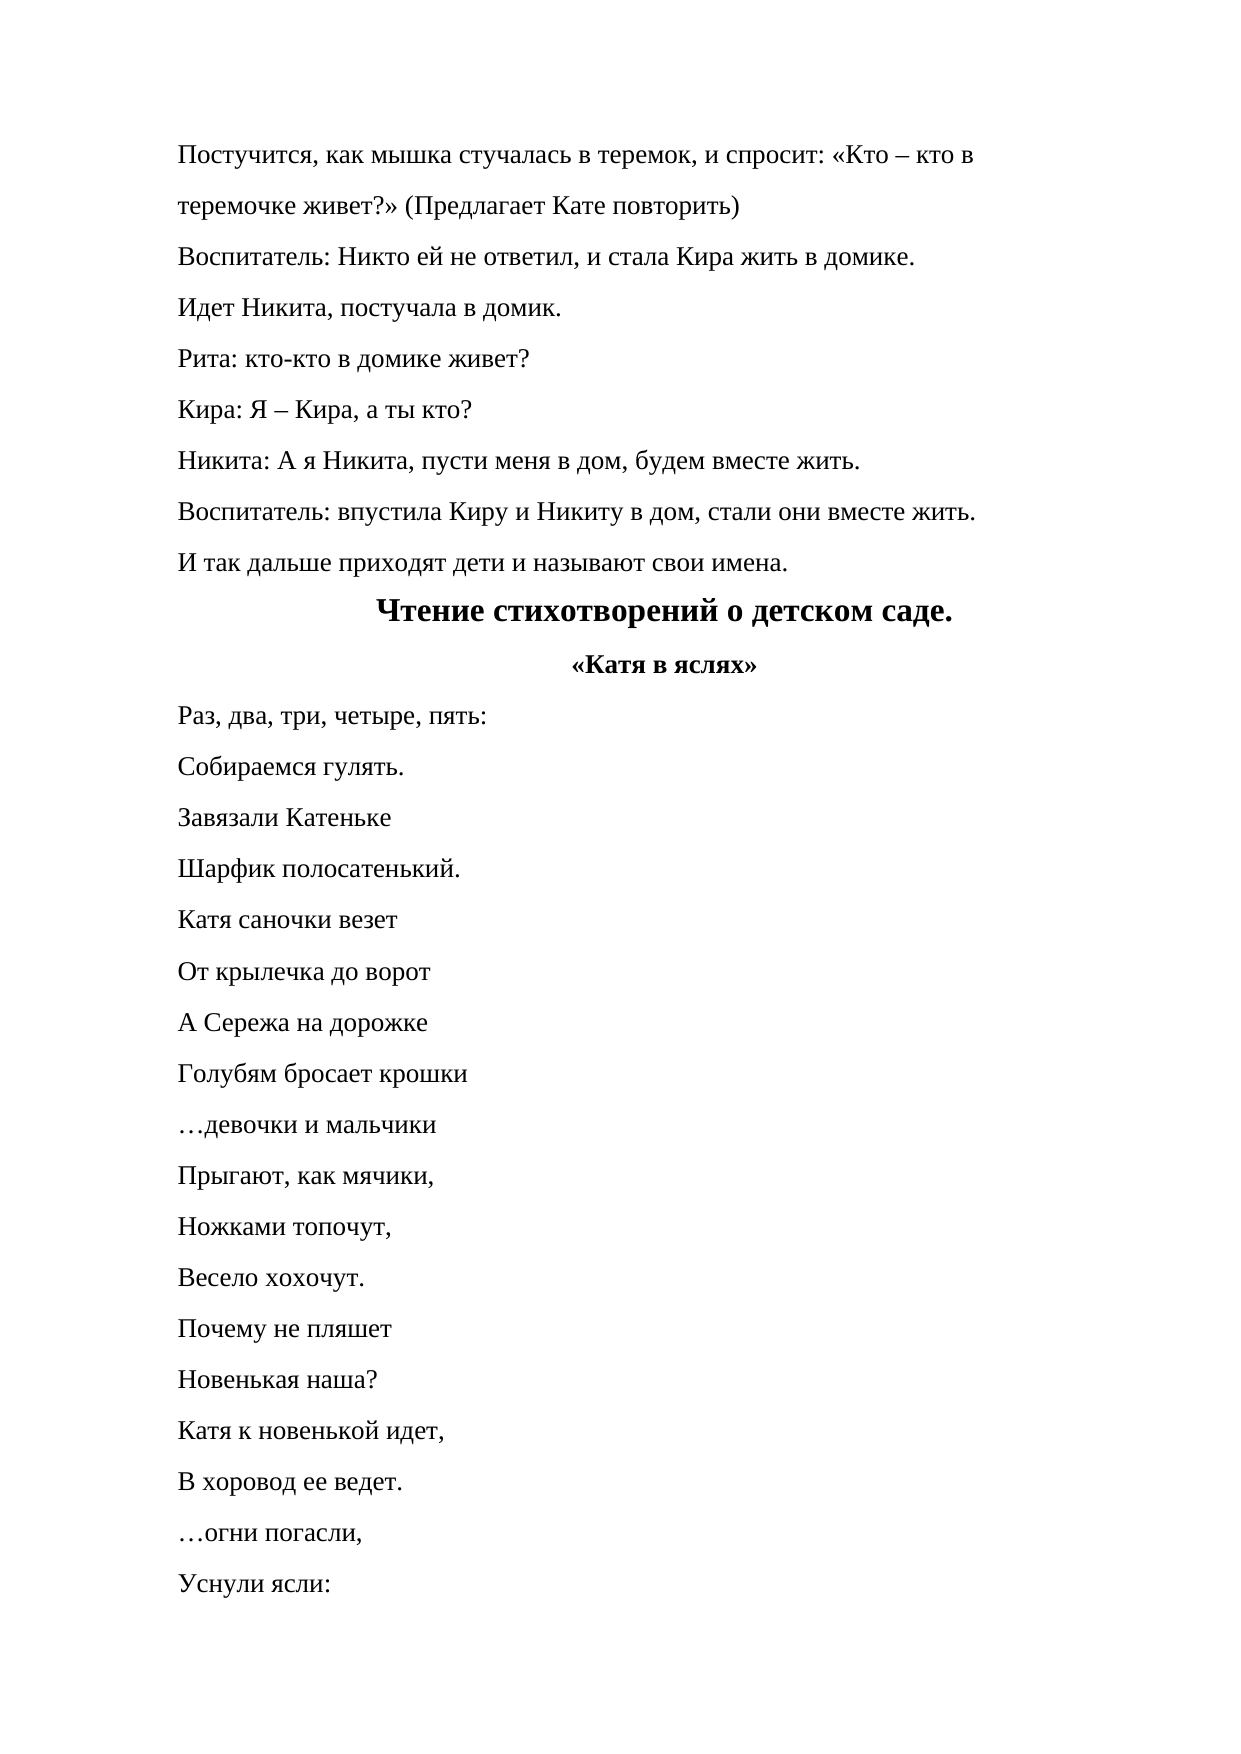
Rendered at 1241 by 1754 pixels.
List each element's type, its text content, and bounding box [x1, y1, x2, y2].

text И так дальше приходят дети и называют свои имена. [177, 526, 1152, 577]
text Кира: Я – Кира, а ты кто? [177, 373, 1152, 424]
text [177, 679, 1152, 1598]
text Воспитатель: впустила Киру и Никиту в дом, стали они вместе жить. [177, 475, 1152, 526]
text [177, 118, 1152, 220]
text Никита: А я Никита, пусти меня в дом, будем вместе жить. [177, 424, 1152, 475]
text Идет Никита, постучала в домик. [177, 271, 1152, 322]
text Рита: кто-кто в домике живет? [177, 322, 1152, 373]
text Воспитатель: Никто ей не ответил, и стала Кира жить в домике. [177, 220, 1152, 271]
text Чтение стихотворений о детском саде. «Катя в яслях» [177, 577, 1152, 679]
